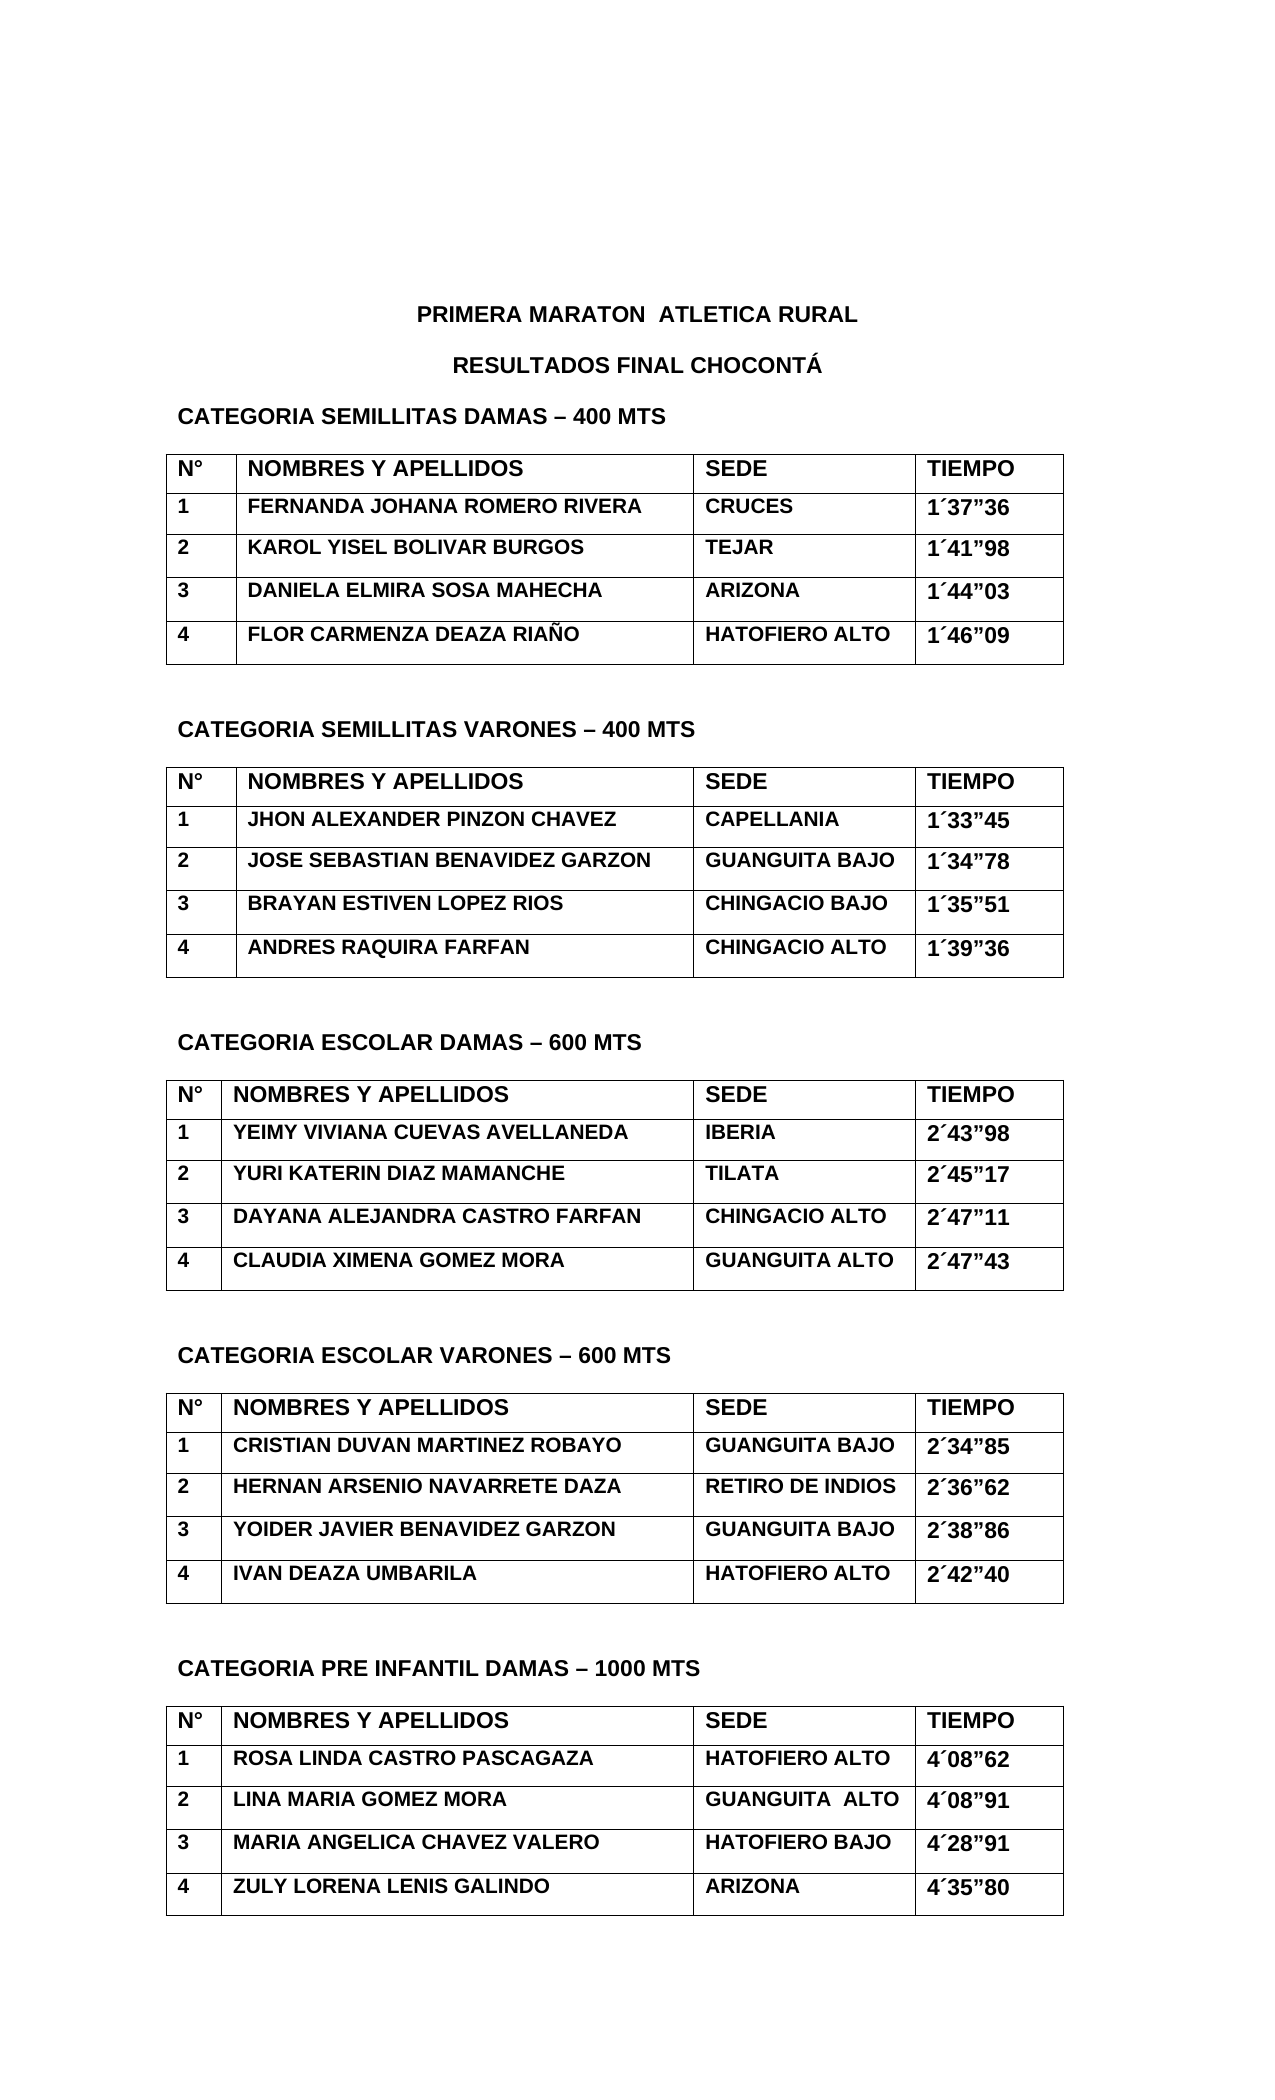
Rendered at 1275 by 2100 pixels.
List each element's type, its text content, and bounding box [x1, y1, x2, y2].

table_cell GUANGUITA BAJO [694, 848, 915, 890]
table_header NOMBRES Y APELLIDOS [237, 455, 693, 493]
table_header SEDE [694, 1394, 915, 1432]
table_cell CHINGACIO ALTO [694, 935, 915, 977]
table_header N° [167, 1707, 221, 1744]
table_cell DANIELA ELMIRA SOSA MAHECHA [237, 578, 693, 621]
table_cell 3 [167, 1517, 221, 1559]
table_cell 1 [167, 1433, 221, 1473]
table_cell ANDRES RAQUIRA FARFAN [237, 935, 693, 977]
table_header N° [167, 455, 236, 493]
table_cell 3 [167, 891, 236, 934]
table_header TIEMPO [916, 1394, 1063, 1432]
table_header N° [167, 1081, 221, 1119]
table_cell 3 [167, 1204, 221, 1247]
table_header SEDE [694, 1081, 915, 1119]
table_cell 4 [167, 622, 236, 664]
table_cell 1 [167, 1120, 221, 1160]
table_header SEDE [694, 1707, 915, 1744]
table_cell HATOFIERO ALTO [694, 1561, 915, 1602]
table_cell GUANGUITA BAJO [694, 1517, 915, 1559]
table_cell KAROL YISEL BOLIVAR BURGOS [237, 535, 693, 577]
table_cell 1´33”45 [916, 807, 1063, 847]
table_cell 2´42”40 [916, 1561, 1063, 1602]
table_cell HATOFIERO BAJO [694, 1830, 915, 1872]
table_cell TILATA [694, 1161, 915, 1203]
table_cell CAPELLANIA [694, 807, 915, 847]
table_cell GUANGUITA ALTO [694, 1787, 915, 1829]
text CATEGORIA ESCOLAR DAMAS – 600 MTS [177, 1029, 1098, 1055]
table_cell YEIMY VIVIANA CUEVAS AVELLANEDA [222, 1120, 693, 1160]
table_cell 1´39”36 [916, 935, 1063, 977]
table_cell 2´47”11 [916, 1204, 1063, 1247]
table_cell GUANGUITA BAJO [694, 1433, 915, 1473]
table_header TIEMPO [916, 768, 1063, 806]
table_cell DAYANA ALEJANDRA CASTRO FARFAN [222, 1204, 693, 1247]
table_cell 2 [167, 848, 236, 890]
text PRIMERA MARATON ATLETICA RURAL [177, 301, 1098, 327]
table_cell FERNANDA JOHANA ROMERO RIVERA [237, 494, 693, 534]
table_cell ROSA LINDA CASTRO PASCAGAZA [222, 1746, 693, 1786]
table_cell CLAUDIA XIMENA GOMEZ MORA [222, 1248, 693, 1289]
text RESULTADOS FINAL CHOCONTÁ [177, 352, 1098, 378]
table_cell 2 [167, 1161, 221, 1203]
table_cell IBERIA [694, 1120, 915, 1160]
table_cell 1´37”36 [916, 494, 1063, 534]
table_cell ZULY LORENA LENIS GALINDO [222, 1874, 693, 1915]
table_cell BRAYAN ESTIVEN LOPEZ RIOS [237, 891, 693, 934]
table_cell 4´08”62 [916, 1746, 1063, 1786]
table_cell 1´35”51 [916, 891, 1063, 934]
table_header TIEMPO [916, 455, 1063, 493]
table_cell YOIDER JAVIER BENAVIDEZ GARZON [222, 1517, 693, 1559]
table_cell 1´41”98 [916, 535, 1063, 577]
table_cell 3 [167, 1830, 221, 1872]
text CATEGORIA SEMILLITAS DAMAS – 400 MTS [177, 403, 1098, 429]
table_header TIEMPO [916, 1707, 1063, 1744]
table_cell 1´44”03 [916, 578, 1063, 621]
table_cell 2 [167, 1474, 221, 1516]
table_cell 2´36”62 [916, 1474, 1063, 1516]
table_cell 2 [167, 535, 236, 577]
table_cell 2´45”17 [916, 1161, 1063, 1203]
table_cell ARIZONA [694, 578, 915, 621]
table_cell JHON ALEXANDER PINZON CHAVEZ [237, 807, 693, 847]
table_header SEDE [694, 455, 915, 493]
table_cell ARIZONA [694, 1874, 915, 1915]
table_header N° [167, 1394, 221, 1432]
text CATEGORIA PRE INFANTIL DAMAS – 1000 MTS [177, 1654, 1098, 1681]
table_cell 2´47”43 [916, 1248, 1063, 1289]
table_header TIEMPO [916, 1081, 1063, 1119]
text CATEGORIA ESCOLAR VARONES – 600 MTS [177, 1342, 1098, 1368]
table_cell LINA MARIA GOMEZ MORA [222, 1787, 693, 1829]
table_cell 4 [167, 935, 236, 977]
table_cell 2´34”85 [916, 1433, 1063, 1473]
text CATEGORIA SEMILLITAS VARONES – 400 MTS [177, 716, 1098, 742]
table_cell JOSE SEBASTIAN BENAVIDEZ GARZON [237, 848, 693, 890]
table_cell 1´34”78 [916, 848, 1063, 890]
table_cell 4´08”91 [916, 1787, 1063, 1829]
table_cell GUANGUITA ALTO [694, 1248, 915, 1289]
table_cell CRUCES [694, 494, 915, 534]
table_cell 3 [167, 578, 236, 621]
table_cell 4 [167, 1248, 221, 1289]
table_cell HATOFIERO ALTO [694, 1746, 915, 1786]
table_cell 4´28”91 [916, 1830, 1063, 1872]
table_cell 4´35”80 [916, 1874, 1063, 1915]
table_cell HERNAN ARSENIO NAVARRETE DAZA [222, 1474, 693, 1516]
table_cell 4 [167, 1561, 221, 1602]
table_cell TEJAR [694, 535, 915, 577]
table_cell 1´46”09 [916, 622, 1063, 664]
table_cell RETIRO DE INDIOS [694, 1474, 915, 1516]
table_cell 2 [167, 1787, 221, 1829]
table_cell FLOR CARMENZA DEAZA RIAÑO [237, 622, 693, 664]
table_cell MARIA ANGELICA CHAVEZ VALERO [222, 1830, 693, 1872]
table_cell IVAN DEAZA UMBARILA [222, 1561, 693, 1602]
table_cell 1 [167, 807, 236, 847]
table_cell 2´43”98 [916, 1120, 1063, 1160]
table_cell CHINGACIO BAJO [694, 891, 915, 934]
table_cell HATOFIERO ALTO [694, 622, 915, 664]
table_header N° [167, 768, 236, 806]
table_cell 4 [167, 1874, 221, 1915]
table_header NOMBRES Y APELLIDOS [222, 1394, 693, 1432]
table_cell CHINGACIO ALTO [694, 1204, 915, 1247]
table_cell CRISTIAN DUVAN MARTINEZ ROBAYO [222, 1433, 693, 1473]
table_header SEDE [694, 768, 915, 806]
table_cell 1 [167, 494, 236, 534]
table_cell 1 [167, 1746, 221, 1786]
table_cell 2´38”86 [916, 1517, 1063, 1559]
table_header NOMBRES Y APELLIDOS [237, 768, 693, 806]
table_header NOMBRES Y APELLIDOS [222, 1081, 693, 1119]
table_header NOMBRES Y APELLIDOS [222, 1707, 693, 1744]
table_cell YURI KATERIN DIAZ MAMANCHE [222, 1161, 693, 1203]
